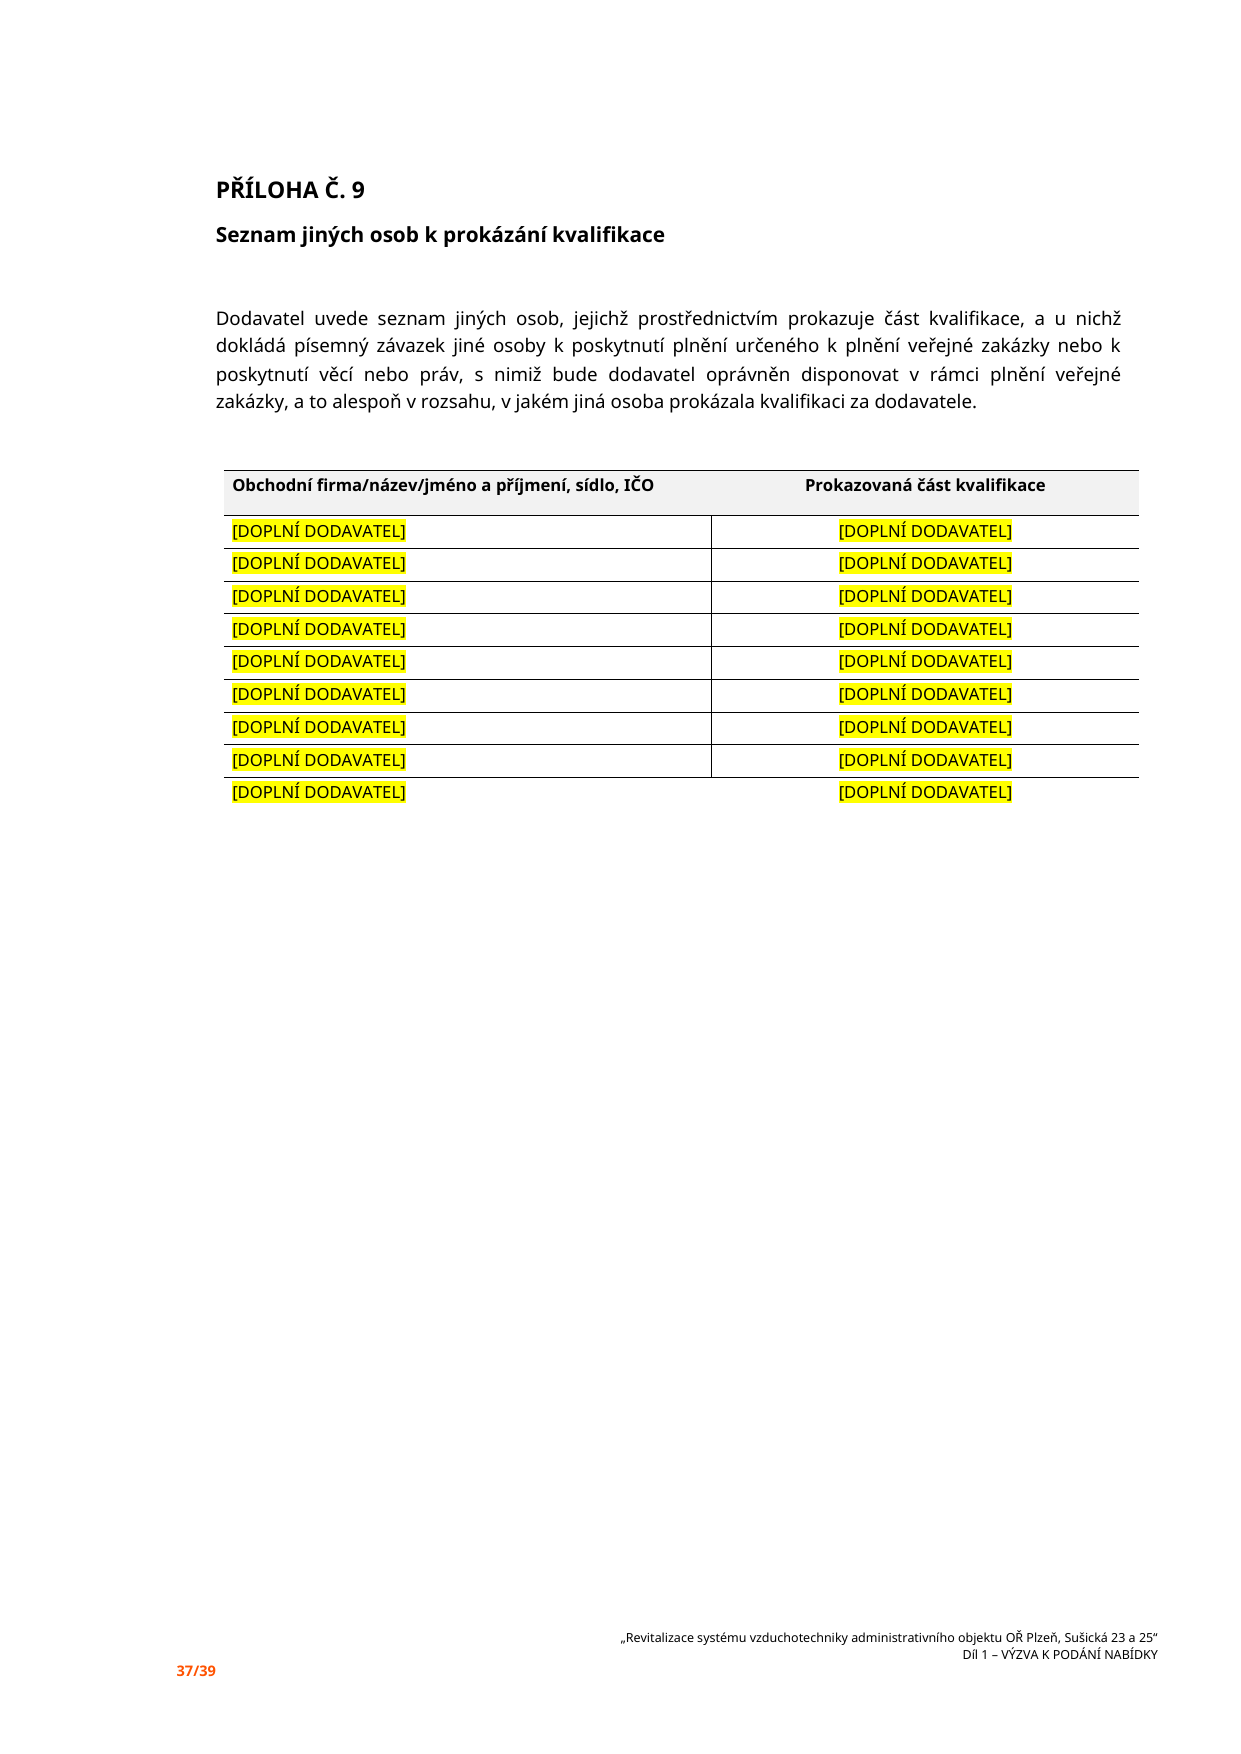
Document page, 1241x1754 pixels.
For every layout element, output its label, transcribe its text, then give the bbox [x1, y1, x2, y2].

table_cell [DOPLNÍ DODAVATEL] [224, 614, 711, 646]
table_cell [DOPLNÍ DODAVATEL] [712, 516, 1139, 548]
table_cell [DOPLNÍ DODAVATEL] [712, 745, 1139, 777]
table_cell [DOPLNÍ DODAVATEL] [224, 516, 711, 548]
table_cell [DOPLNÍ DODAVATEL] [224, 549, 711, 581]
table_cell [DOPLNÍ DODAVATEL] [712, 647, 1139, 679]
table_cell [DOPLNÍ DODAVATEL] [224, 647, 711, 679]
table_cell [DOPLNÍ DODAVATEL] [712, 680, 1139, 711]
table_header Prokazovaná část kvalifikace [711, 471, 1139, 515]
table_header Obchodní firma/název/jméno a příjmení, sídlo, IČO [224, 471, 711, 515]
table_cell [DOPLNÍ DODAVATEL] [711, 778, 1139, 809]
table_cell [DOPLNÍ DODAVATEL] [224, 778, 711, 809]
table_cell [DOPLNÍ DODAVATEL] [712, 582, 1139, 613]
text Příloha č. 9 [216, 174, 1122, 205]
table_cell [DOPLNÍ DODAVATEL] [712, 713, 1139, 744]
table_cell [DOPLNÍ DODAVATEL] [712, 614, 1139, 646]
table_cell [DOPLNÍ DODAVATEL] [224, 745, 711, 777]
text Dodavatel uvede seznam jiných osob, jejichž prostřednictvím prokazuje část kvalifikace, a u nichž dokládá písemný závazek jiné osoby k poskytnutí plnění určeného k plnění veřejné zakázky nebo k poskytnutí věcí nebo práv, s nimiž bude dodavatel oprávněn disponovat v rámci plnění veřejné zakázky, a to alespoň v rozsahu, v jakém jiná osoba prokázala kvalifikaci za dodavatele. [216, 305, 1122, 414]
text Seznam jiných osob k prokázání kvalifikace [216, 221, 1122, 249]
table_cell [DOPLNÍ DODAVATEL] [224, 582, 711, 613]
table_cell [DOPLNÍ DODAVATEL] [224, 680, 711, 711]
table_cell [DOPLNÍ DODAVATEL] [224, 713, 711, 744]
table_cell [DOPLNÍ DODAVATEL] [712, 549, 1139, 581]
